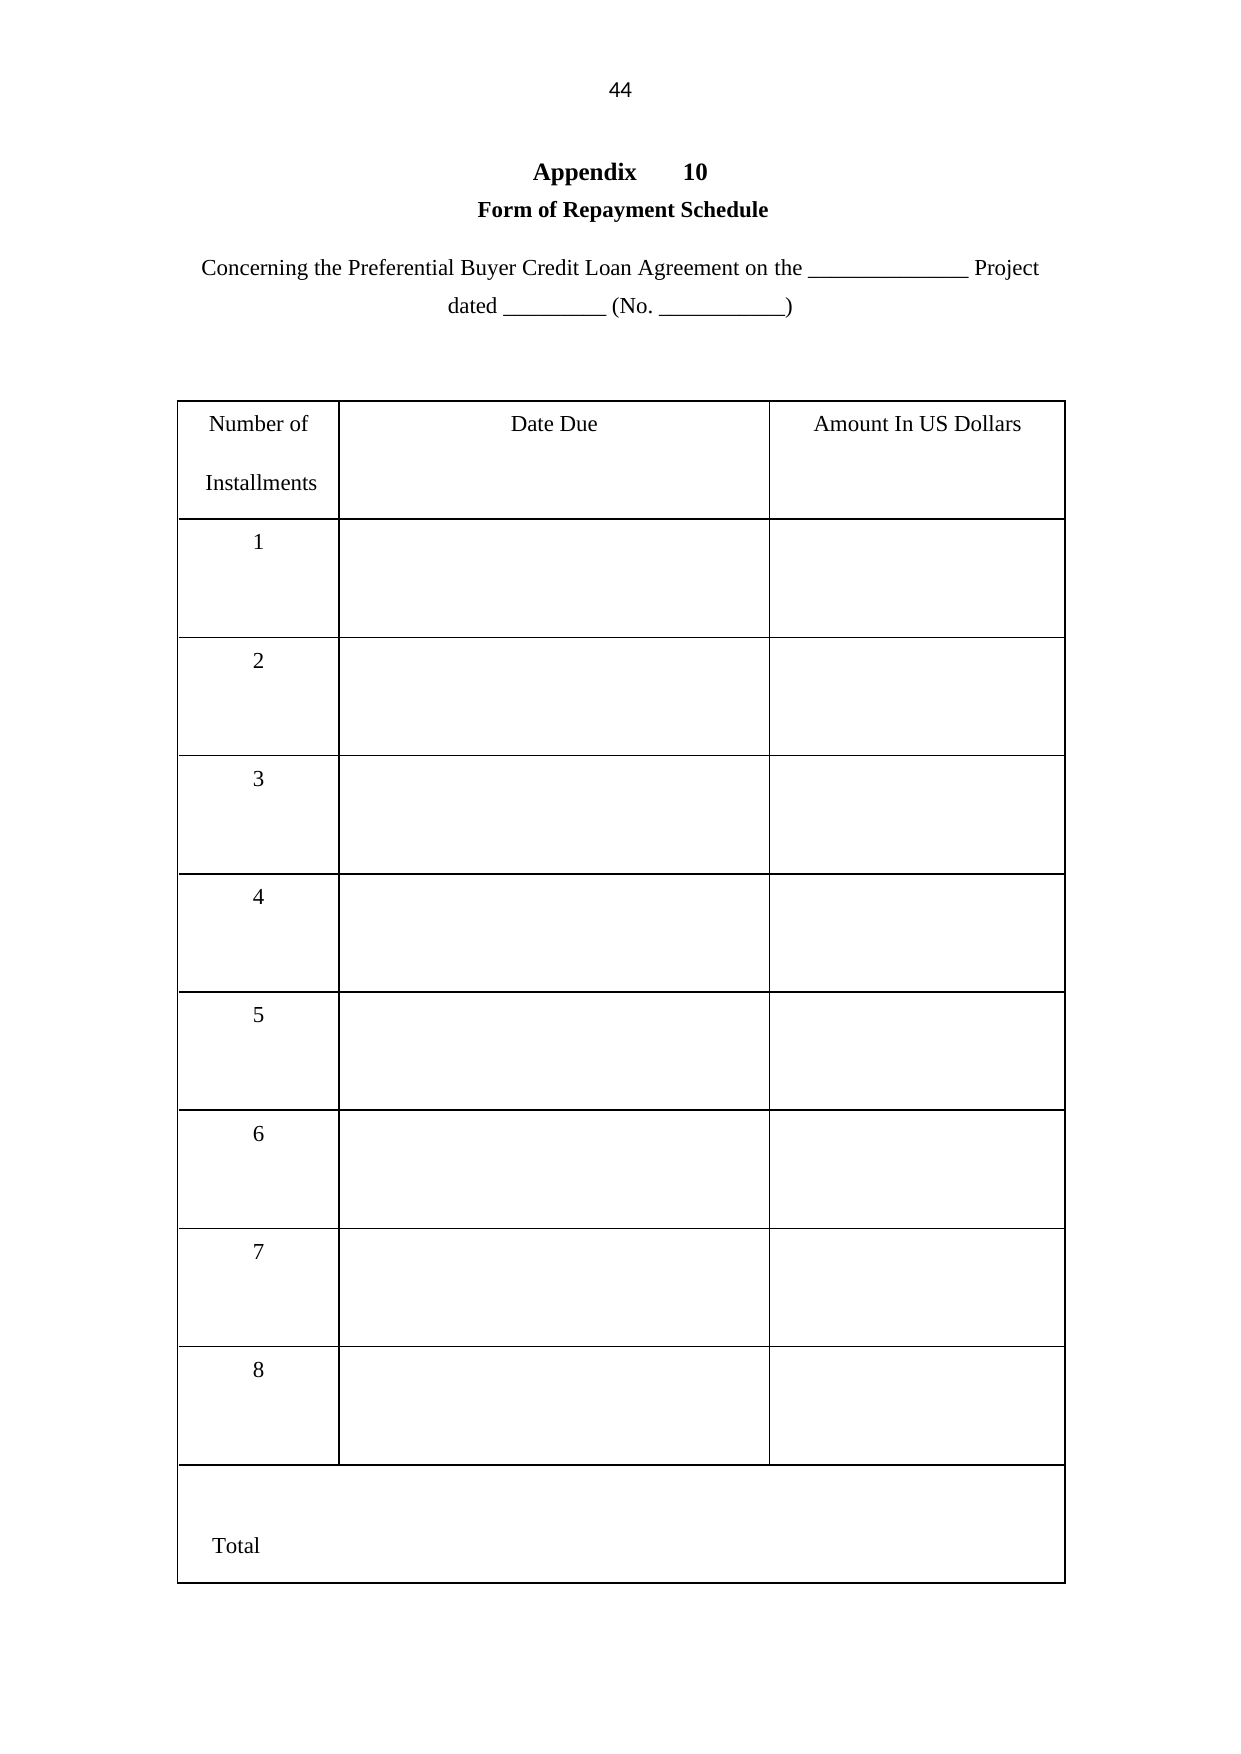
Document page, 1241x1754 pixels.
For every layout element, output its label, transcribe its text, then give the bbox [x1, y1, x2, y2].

table_cell [770, 993, 1064, 1109]
table_cell [770, 638, 1064, 755]
table_cell [340, 1111, 769, 1228]
table_cell [770, 756, 1064, 873]
table_cell [770, 1229, 1064, 1346]
subtitle Appendix 10 [189, 150, 1051, 187]
table_cell 1 [178, 519, 338, 636]
table_cell [770, 1111, 1064, 1228]
table_header Number of Installments [178, 402, 338, 518]
table_cell [340, 1347, 769, 1464]
table_cell [340, 520, 769, 636]
table_cell 8 [178, 1347, 338, 1464]
table_cell 5 [178, 992, 338, 1109]
table_cell 7 [178, 1229, 338, 1346]
table_cell Total [178, 1465, 1064, 1582]
table_cell [340, 638, 769, 755]
table_cell 6 [178, 1110, 338, 1228]
table_cell [340, 756, 769, 873]
table_cell [340, 1229, 769, 1346]
table_cell [770, 875, 1064, 991]
table_header Amount In US Dollars [770, 402, 1064, 518]
table_cell [340, 875, 769, 991]
text Form of Repayment Schedule [189, 187, 1051, 225]
table_cell 3 [178, 756, 338, 873]
table_cell 4 [178, 874, 338, 991]
table_cell 2 [178, 638, 338, 755]
table_cell [340, 993, 769, 1109]
table_cell [770, 520, 1064, 636]
text Concerning the Preferential Buyer Credit Loan Agreement on the ______________ Project dated _________ (No. ___________) [189, 246, 1051, 321]
table_header Date Due [340, 402, 769, 518]
table_cell [770, 1347, 1064, 1464]
